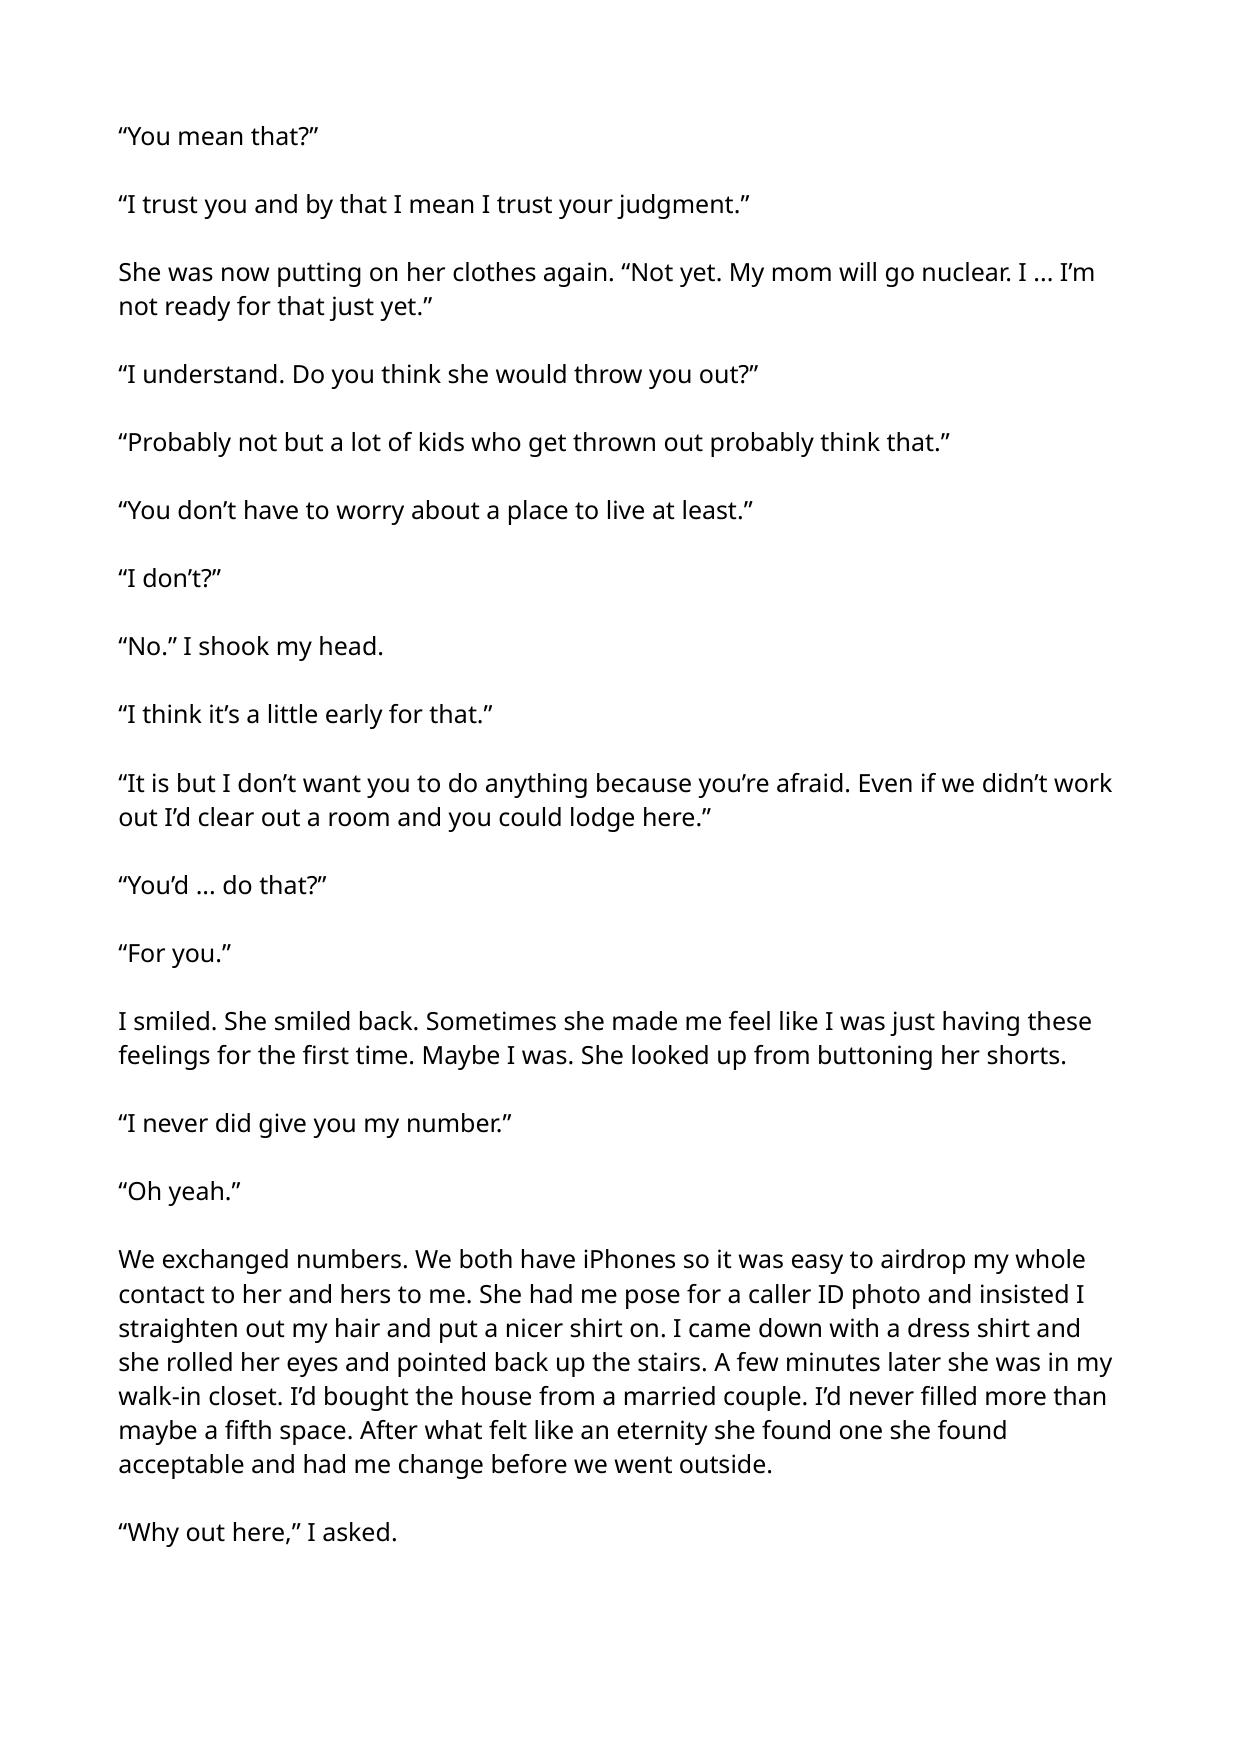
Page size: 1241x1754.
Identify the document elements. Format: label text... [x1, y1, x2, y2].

text “I trust you and by that I mean I trust your judgment.” [118, 186, 1122, 220]
text “No.” I shook my head. [118, 629, 1122, 663]
text “You’d ... do that?” [118, 867, 1122, 902]
text “Probably not but a lot of kids who get thrown out probably think that.” [118, 425, 1122, 459]
text “I understand. Do you think she would throw you out?” [118, 357, 1122, 391]
text “I never did give you my number.” [118, 1106, 1122, 1140]
text “I think it’s a little early for that.” [118, 697, 1122, 731]
text “I don’t?” [118, 561, 1122, 595]
text She was now putting on her clothes again. “Not yet. My mom will go nuclear. I ... I’m not ready for that just yet.” [118, 254, 1122, 322]
text “You don’t have to worry about a place to live at least.” [118, 493, 1122, 527]
text “Oh yeah.” [118, 1174, 1122, 1208]
text “Why out here,” I asked. [118, 1515, 1122, 1549]
text “It is but I don’t want you to do anything because you’re afraid. Even if we didn’t work out I’d clear out a room and you could lodge here.” [118, 765, 1122, 833]
text “You mean that?” [118, 118, 1122, 152]
text “For you.” [118, 936, 1122, 970]
text I smiled. She smiled back. Sometimes she made me feel like I was just having these feelings for the first time. Maybe I was. She looked up from buttoning her shorts. [118, 1004, 1122, 1072]
text We exchanged numbers. We both have iPhones so it was easy to airdrop my whole contact to her and hers to me. She had me pose for a caller ID photo and insisted I straighten out my hair and put a nicer shirt on. I came down with a dress shirt and she rolled her eyes and pointed back up the stairs. A few minutes later she was in my walk-in closet. I’d bought the house from a married couple. I’d never filled more than maybe a fifth space. After what felt like an eternity she found one she found acceptable and had me change before we went outside. [118, 1242, 1122, 1481]
